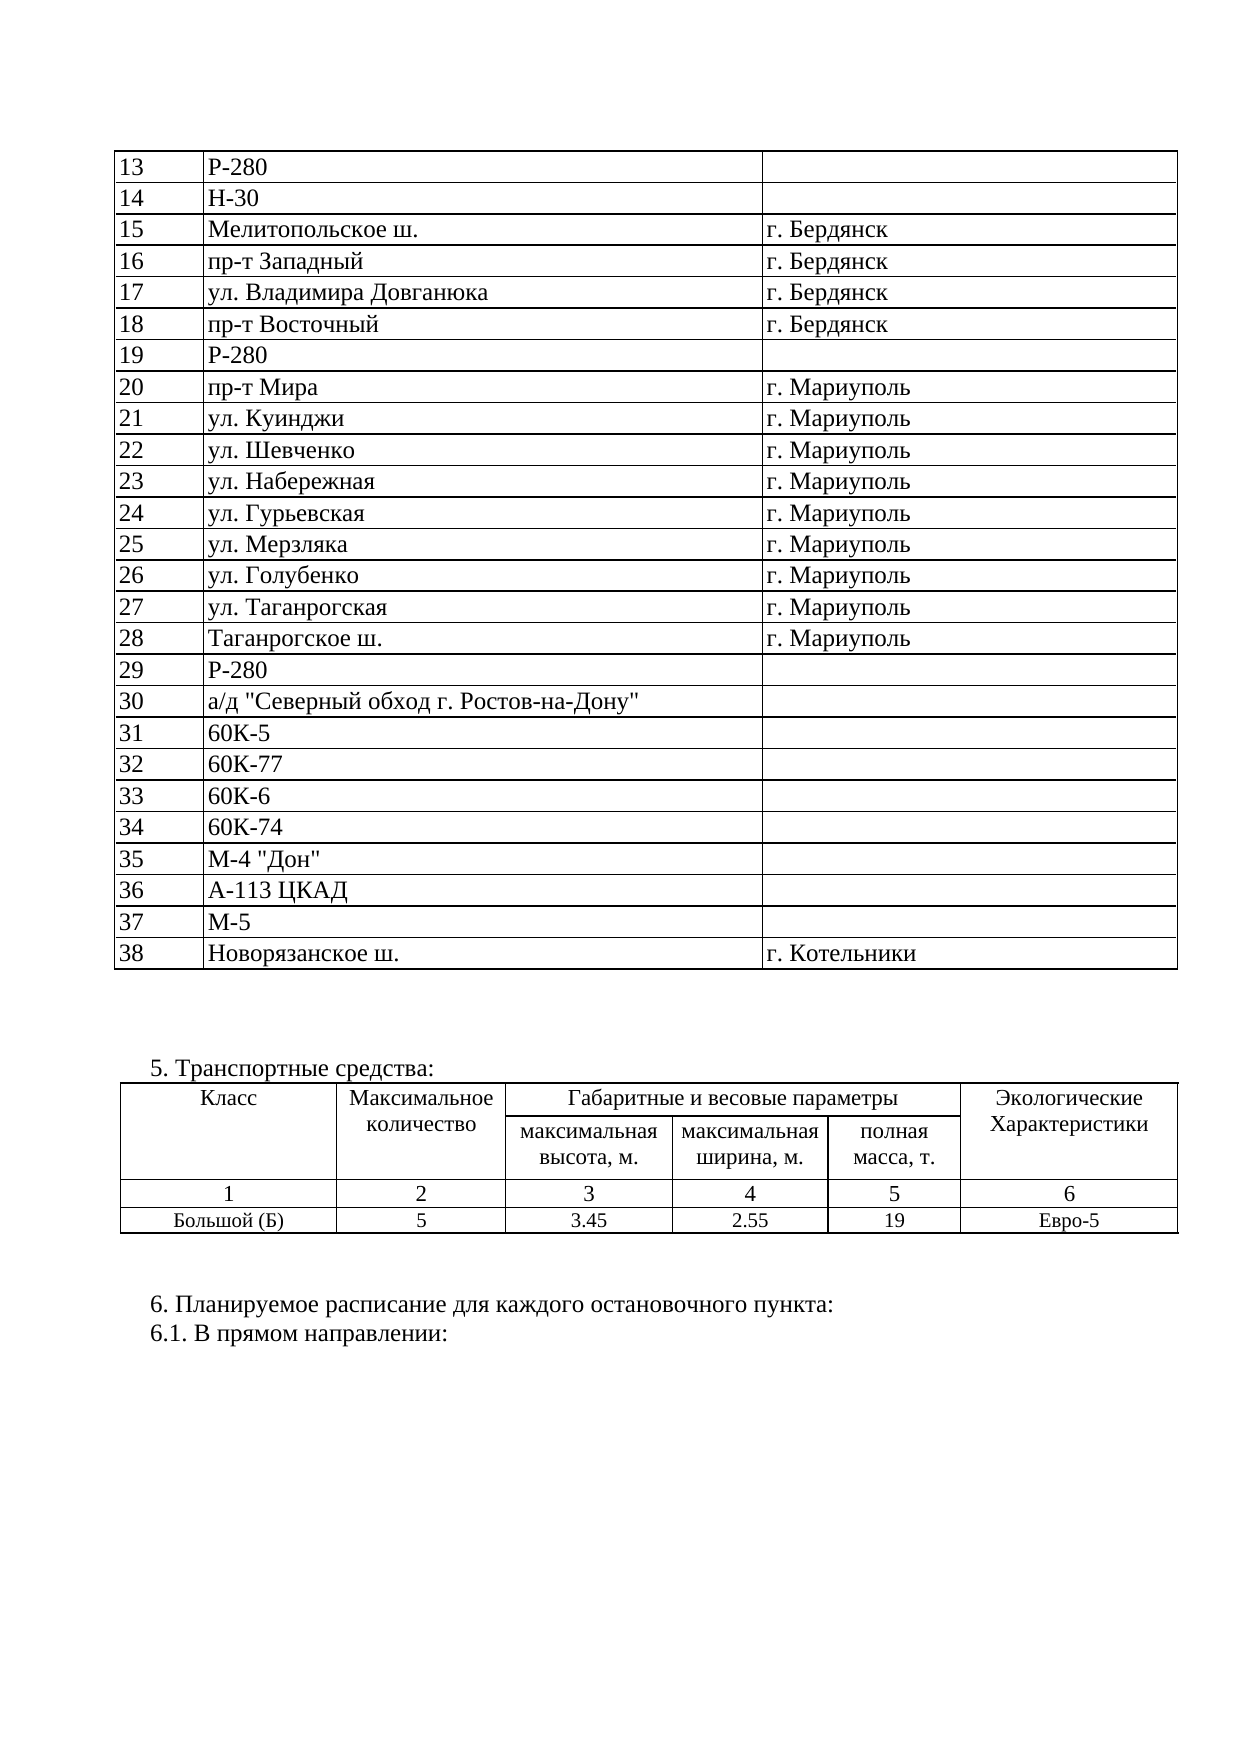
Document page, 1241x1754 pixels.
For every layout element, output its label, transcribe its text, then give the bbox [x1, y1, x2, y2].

table_header Экологические Характеристики [961, 1084, 1177, 1179]
table_cell г. Бердянск [763, 276, 1177, 307]
table_cell г. Мариуполь [763, 559, 1177, 590]
table_cell 15 [115, 214, 203, 244]
table_cell 60К-5 [204, 718, 762, 748]
table_cell М-4 "Дон" [204, 844, 762, 873]
table_cell полная масса, т. [829, 1117, 960, 1179]
table_cell [763, 653, 1177, 685]
table_cell [763, 811, 1177, 842]
table_cell 19 [115, 340, 203, 370]
table_cell [763, 905, 1177, 936]
table_cell 25 [115, 529, 203, 559]
table_cell 60К-6 [204, 781, 762, 811]
table_cell г. Бердянск [763, 213, 1177, 244]
table_cell 4 [673, 1180, 827, 1207]
table_cell 38 [115, 938, 203, 968]
table_cell Евро-5 [961, 1208, 1177, 1232]
table_cell ул. Набережная [204, 466, 762, 496]
table_cell г. Мариуполь [763, 496, 1177, 527]
table_cell 33 [115, 780, 203, 811]
table_cell Р-280 [204, 152, 762, 181]
table_cell г. Мариуполь [763, 622, 1177, 653]
table_cell ул. Голубенко [204, 561, 762, 590]
table_cell [763, 339, 1177, 370]
table_cell г. Мариуполь [763, 465, 1177, 496]
table_cell г. Бердянск [763, 307, 1177, 339]
table_cell 22 [115, 434, 203, 464]
table_cell 21 [115, 403, 203, 433]
table_cell Мелитопольское ш. [204, 215, 762, 244]
table_cell Новорязанское ш. [204, 938, 762, 968]
table_cell 27 [115, 591, 203, 622]
table_cell 36 [115, 875, 203, 905]
table_cell пр-т Мира [204, 372, 762, 402]
table_cell г. Мариуполь [763, 590, 1177, 622]
text 6. Планируемое расписание для каждого остановочного пункта: [150, 1289, 1090, 1318]
table_cell 30 [115, 686, 203, 716]
table_header Габаритные и весовые параметры [506, 1084, 960, 1115]
table_cell 13 [115, 152, 203, 181]
table_header Максимальное количество [337, 1084, 505, 1179]
table_cell А-113 ЦКАД [204, 875, 762, 905]
table_cell Н-30 [204, 183, 762, 213]
table_cell 5 [829, 1180, 960, 1207]
table_cell 32 [115, 749, 203, 779]
table_cell а/д "Северный обход г. Ростов-на-Дону" [204, 686, 762, 716]
table_cell ул. Таганрогская [204, 592, 762, 622]
table_cell 16 [115, 245, 203, 276]
table_cell максимальная высота, м. [506, 1117, 672, 1179]
table_cell максимальная ширина, м. [673, 1117, 827, 1179]
table_header Класс [121, 1084, 336, 1179]
table_cell 1 [121, 1180, 336, 1207]
table_cell 2.55 [673, 1208, 827, 1232]
table_cell [763, 685, 1177, 716]
table_cell ул. Куинджи [204, 403, 762, 433]
table_cell 35 [115, 843, 203, 873]
table_cell 29 [115, 654, 203, 685]
table_cell [763, 716, 1177, 748]
table_cell [763, 779, 1177, 811]
table_cell г. Мариуполь [763, 370, 1177, 402]
table_cell 19 [829, 1208, 960, 1232]
table_cell Р-280 [204, 340, 762, 370]
table_cell 60К-77 [204, 749, 762, 779]
table_cell [763, 874, 1177, 905]
table_cell г. Котельники [763, 936, 1177, 968]
table_cell пр-т Западный [204, 246, 762, 276]
table_cell Таганрогское ш. [204, 623, 762, 653]
table_cell [763, 748, 1177, 779]
table_cell 31 [115, 717, 203, 748]
table_cell 20 [115, 371, 203, 402]
table_cell 5 [337, 1208, 505, 1232]
table_cell 26 [115, 560, 203, 590]
table_cell 17 [115, 277, 203, 307]
table_cell 28 [115, 623, 203, 653]
table_cell ул. Мерзляка [204, 529, 762, 559]
table_cell 60К-74 [204, 812, 762, 842]
table_cell г. Бердянск [763, 244, 1177, 276]
table_cell пр-т Восточный [204, 309, 762, 339]
table_cell 3 [506, 1180, 672, 1207]
table_cell [763, 152, 1177, 181]
table_cell ул. Владимира Довганюка [204, 277, 762, 307]
table_cell 3.45 [506, 1208, 672, 1232]
table_cell 18 [115, 308, 203, 339]
table_cell ул. Шевченко [204, 435, 762, 464]
table_cell 34 [115, 812, 203, 842]
table_cell 24 [115, 497, 203, 527]
table_cell 6 [961, 1180, 1177, 1207]
table_cell г. Мариуполь [763, 402, 1177, 433]
table_cell г. Мариуполь [763, 433, 1177, 464]
table_cell Р-280 [204, 655, 762, 685]
table_cell Большой (Б) [121, 1208, 336, 1232]
table_cell 2 [337, 1180, 505, 1207]
table_cell 23 [115, 466, 203, 496]
table_cell М-5 [204, 907, 762, 936]
text 6.1. В прямом направлении: [150, 1318, 1090, 1346]
table_cell 14 [115, 183, 203, 213]
table_cell [763, 181, 1177, 213]
table_cell [763, 842, 1177, 873]
table_cell 37 [115, 906, 203, 936]
table_cell г. Мариуполь [763, 528, 1177, 559]
table_cell ул. Гурьевская [204, 498, 762, 527]
text 5. Транспортные средства: [150, 1053, 1090, 1082]
